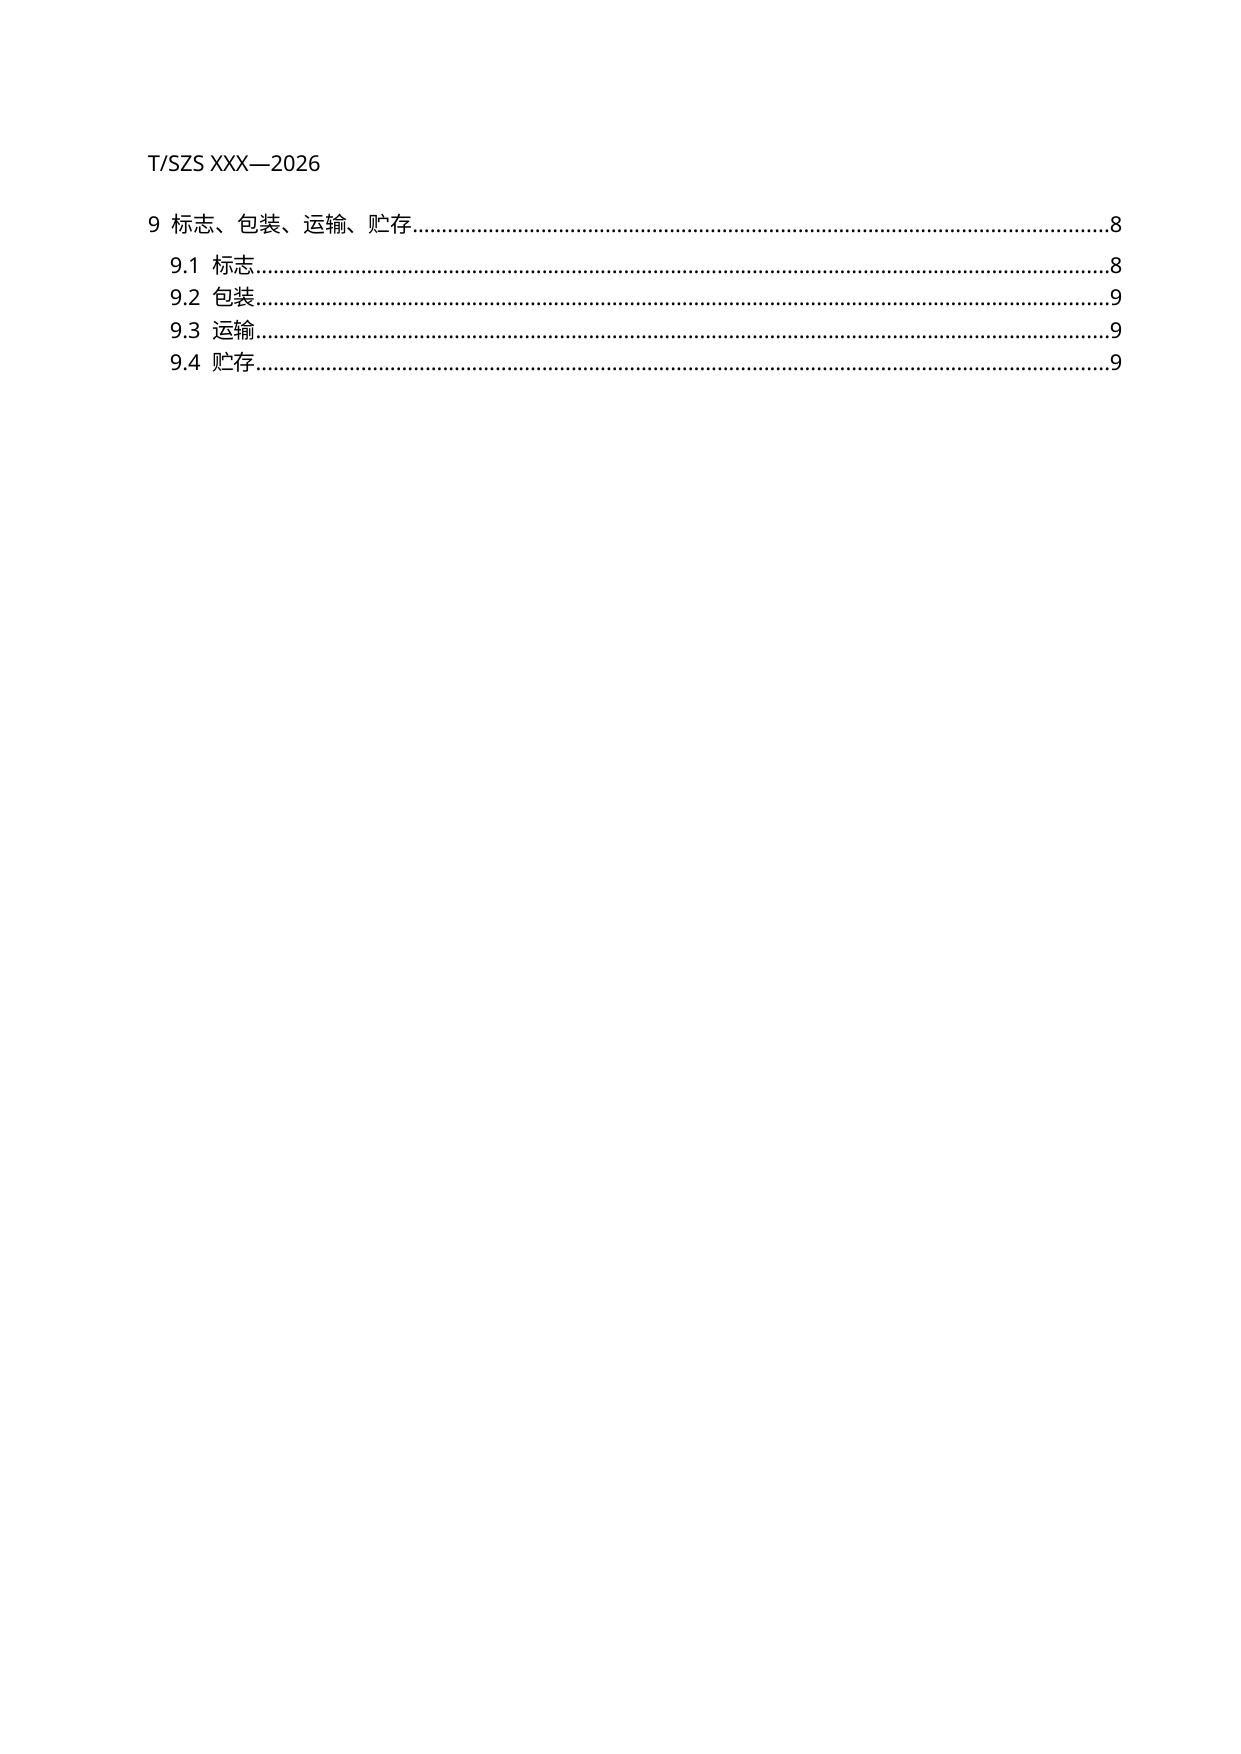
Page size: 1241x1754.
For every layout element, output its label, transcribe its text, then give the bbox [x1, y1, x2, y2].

text 9.4 贮存 9 [169, 345, 1122, 377]
text 9 标志、包装、运输、贮存 8 [148, 207, 1122, 239]
text 9.2 包装 9 [169, 280, 1122, 312]
text 9.1 标志 8 [169, 247, 1122, 280]
text 9.3 运输 9 [169, 312, 1122, 345]
